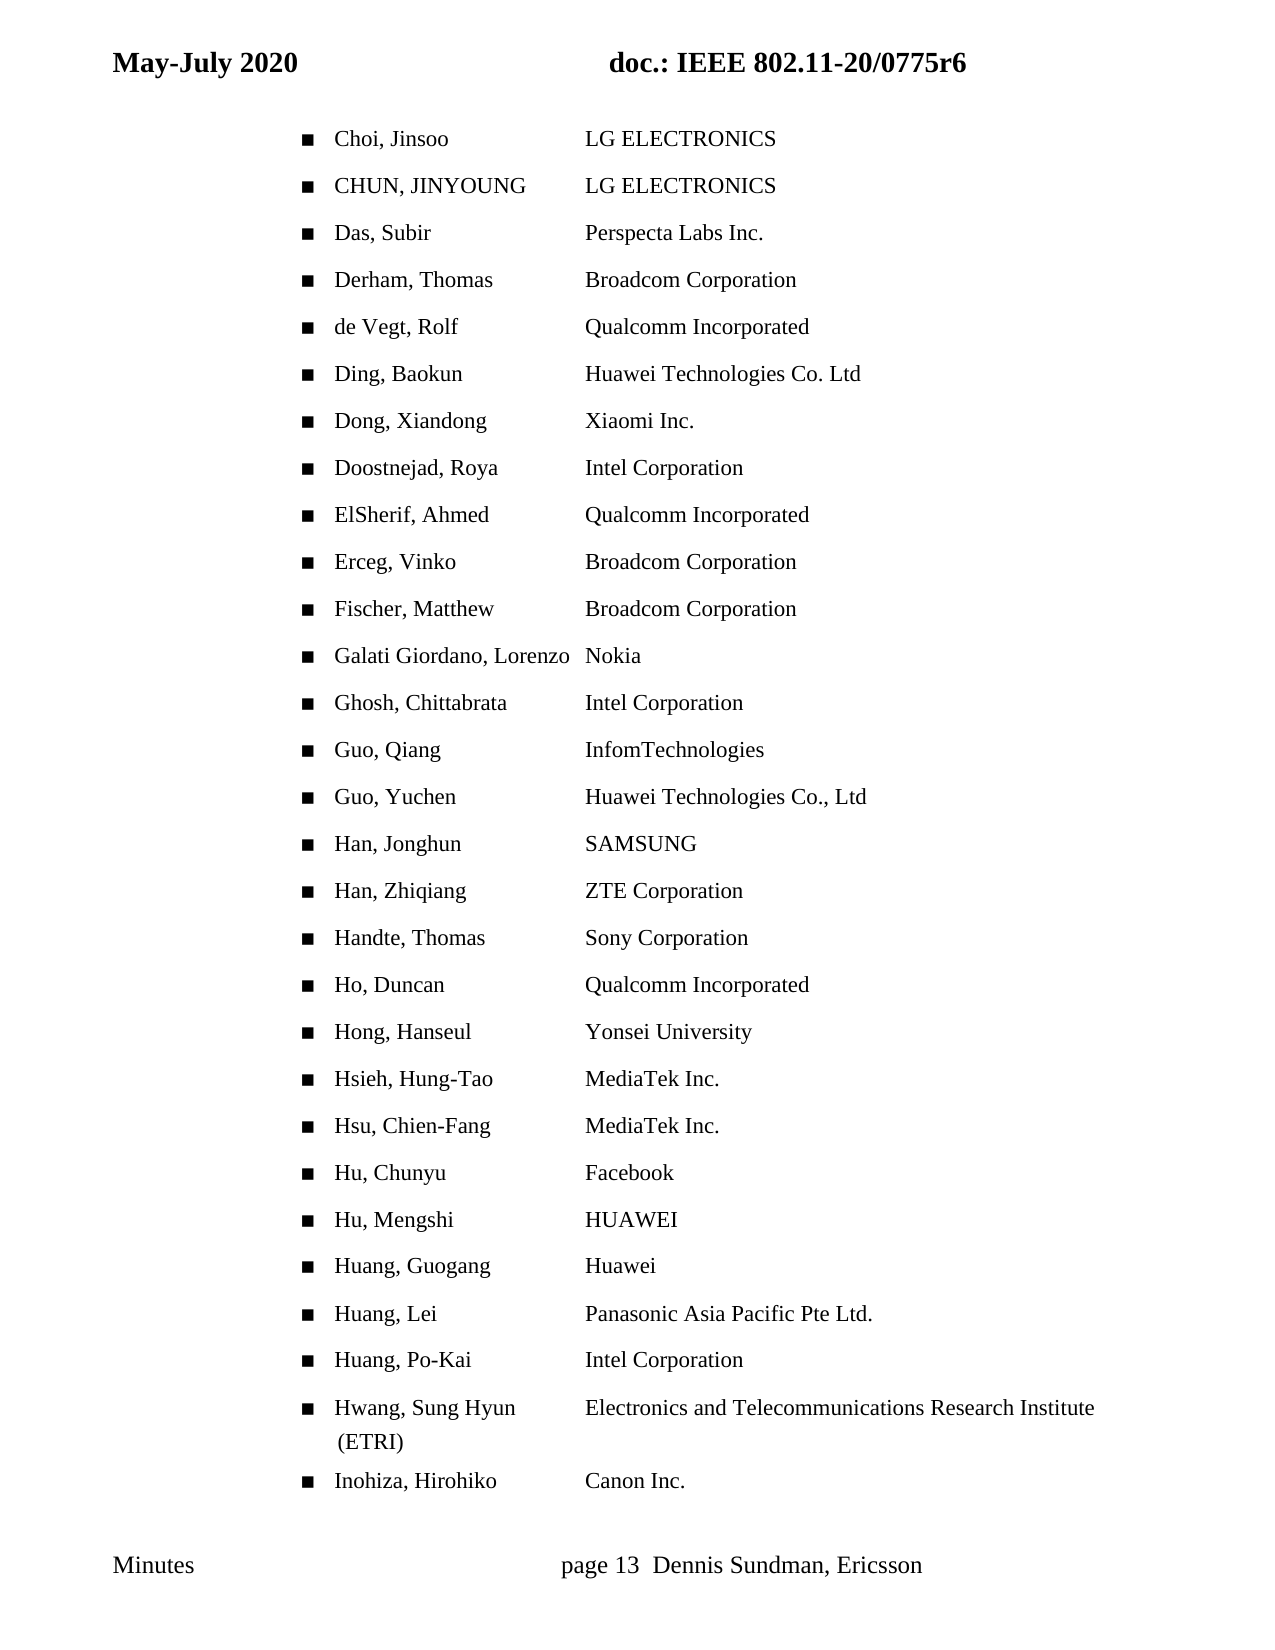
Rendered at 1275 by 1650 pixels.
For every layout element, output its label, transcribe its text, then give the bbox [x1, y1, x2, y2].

list Das, Subir Perspecta Labs Inc. [300, 206, 1162, 253]
list Choi, Jinsoo LG ELECTRONICS [300, 112, 1162, 159]
list Dong, Xiandong Xiaomi Inc. [300, 394, 1162, 441]
list Guo, Qiang InfomTechnologies [300, 723, 1162, 770]
list Huang, Guogang Huawei [300, 1240, 1162, 1287]
list Handte, Thomas Sony Corporation [300, 911, 1162, 958]
list Fischer, Matthew Broadcom Corporation [300, 582, 1162, 629]
list Inohiza, Hirohiko Canon Inc. [300, 1454, 1162, 1501]
list Doostnejad, Roya Intel Corporation [300, 441, 1162, 488]
list de Vegt, Rolf Qualcomm Incorporated [300, 300, 1162, 347]
list Ghosh, Chittabrata Intel Corporation [300, 676, 1162, 723]
list Erceg, Vinko Broadcom Corporation [300, 535, 1162, 582]
list Derham, Thomas Broadcom Corporation [300, 253, 1162, 300]
list Hong, Hanseul Yonsei University [300, 1005, 1162, 1052]
list Hwang, Sung Hyun Electronics and Telecommunications Research Institute (ETRI) [300, 1381, 1162, 1454]
list CHUN, JINYOUNG LG ELECTRONICS [300, 159, 1162, 206]
list Hu, Chunyu Facebook [300, 1146, 1162, 1193]
list Han, Jonghun SAMSUNG [300, 817, 1162, 864]
list Han, Zhiqiang ZTE Corporation [300, 864, 1162, 911]
list Guo, Yuchen Huawei Technologies Co., Ltd [300, 770, 1162, 817]
list Hsu, Chien-Fang MediaTek Inc. [300, 1099, 1162, 1146]
list Huang, Lei Panasonic Asia Pacific Pte Ltd. [300, 1287, 1162, 1334]
list Hsieh, Hung-Tao MediaTek Inc. [300, 1052, 1162, 1099]
list Huang, Po-Kai Intel Corporation [300, 1334, 1162, 1381]
list Ding, Baokun Huawei Technologies Co. Ltd [300, 347, 1162, 394]
list Ho, Duncan Qualcomm Incorporated [300, 958, 1162, 1005]
list Hu, Mengshi HUAWEI [300, 1193, 1162, 1240]
list Galati Giordano, Lorenzo Nokia [300, 629, 1162, 676]
list ElSherif, Ahmed Qualcomm Incorporated [300, 488, 1162, 535]
